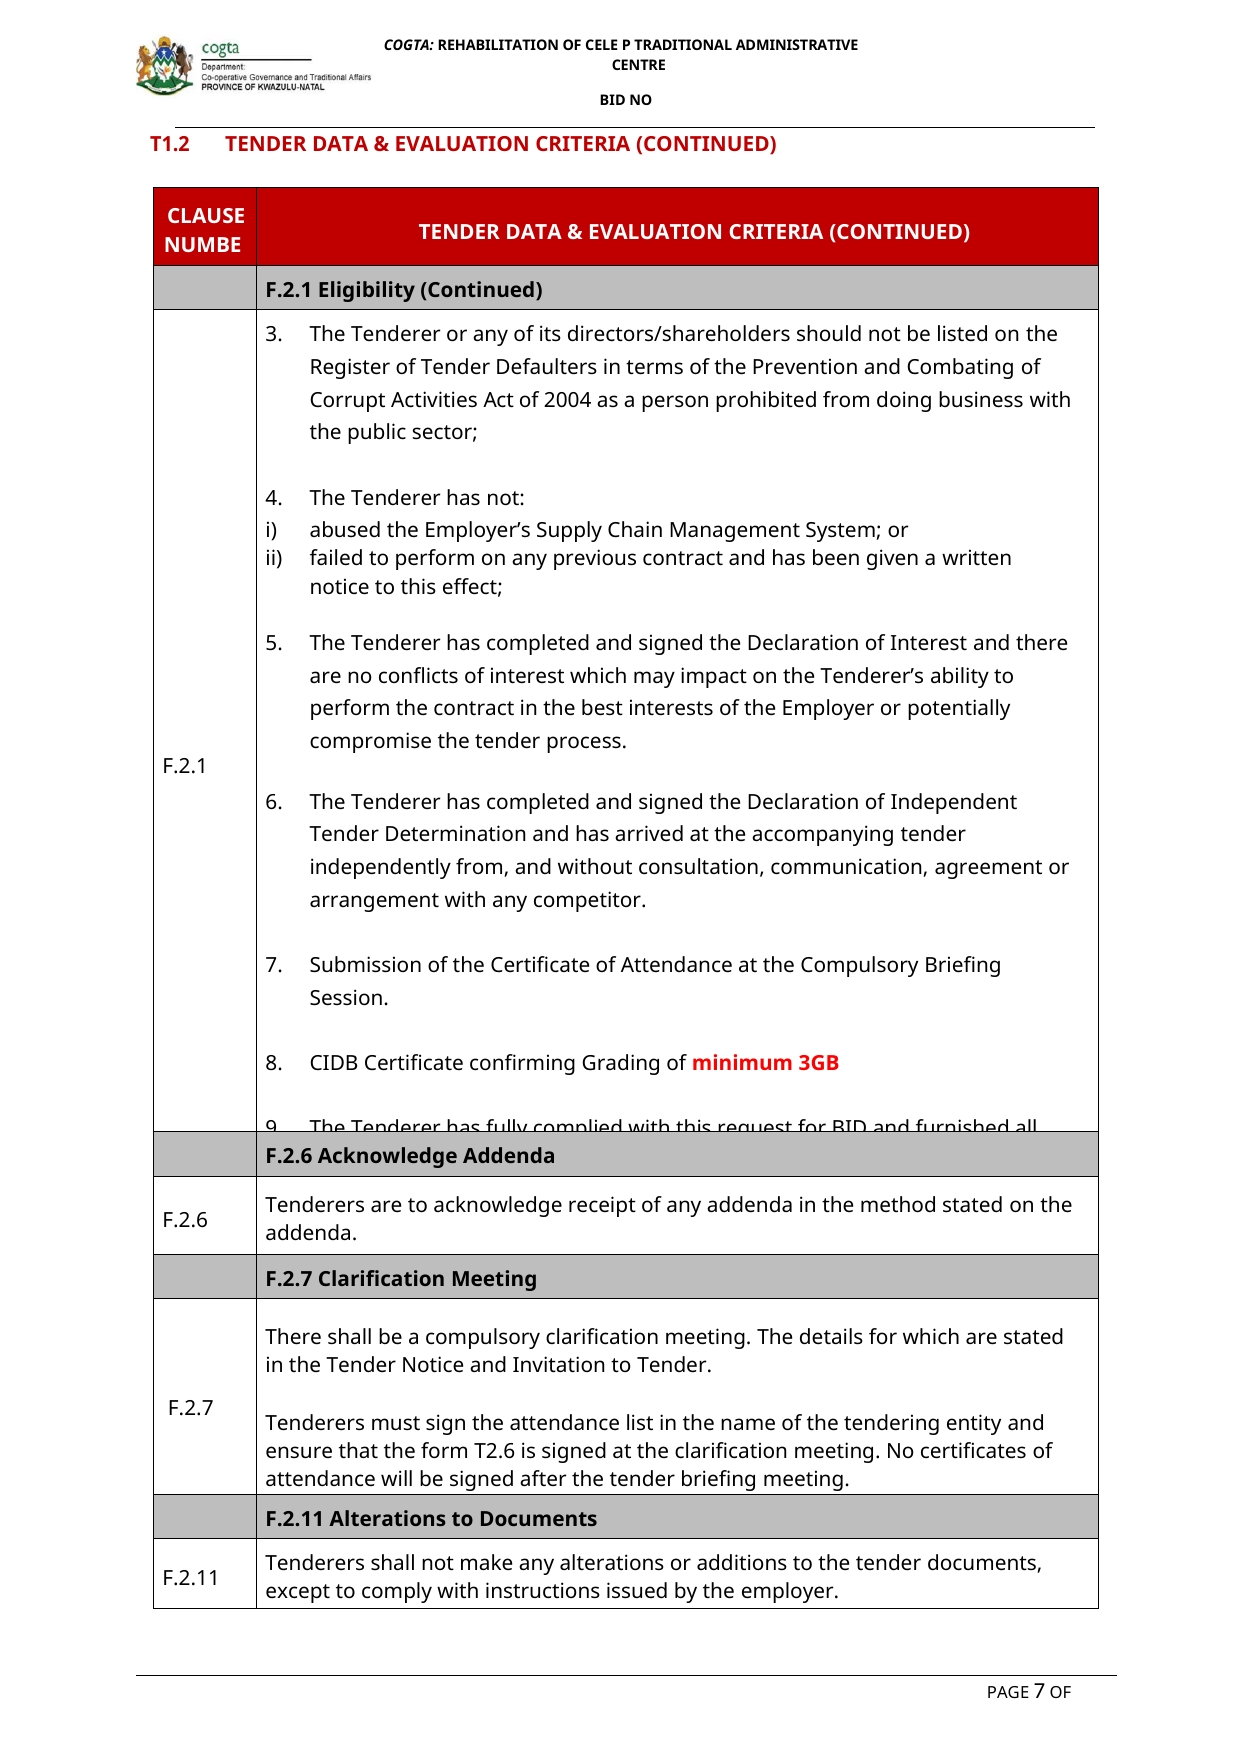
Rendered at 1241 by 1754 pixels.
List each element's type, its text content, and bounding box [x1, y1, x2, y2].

table_header TENDER DATA & EVALUATION CRITERIA (CONTINUED) [257, 188, 1098, 265]
table_cell Tenderers are to acknowledge receipt of any addenda in the method stated on the addenda. [257, 1177, 1098, 1253]
table_cell F.2.6 [154, 1177, 256, 1253]
table_cell The Tenderer or any of its directors/shareholders should not be listed on the Register of Tender Defaulters in terms of the Prevention and Combating of Corrupt Activities Act of 2004 as a person prohibited from doing business with the public sector; The Tenderer has not: abused the Employer’s Supply Chain Management System; or failed to perform on any previous contract and has been given a written notice to this effect; The Tenderer has completed and signed the Declaration of Interest and there are no conflicts of interest which may impact on the Tenderer’s ability to perform the contract in the best interests of the Employer or potentially compromise the tender process. The Tenderer has completed and signed the Declaration of Independent Tender Determination and has arrived at the accompanying tender independently from, and without consultation, communication, agreement or arrangement with any competitor. Submission of the Certificate of Attendance at the Compulsory Briefing Session. CIDB Certificate confirming Grading of minimum 3GB The Tenderer has fully complied with this request for BID and furnished all of the information and documents required listed in the tender returnable schedule. [257, 310, 1098, 1131]
table_header CLAUSE NUMBER [154, 188, 256, 265]
subtitle T1.2 TENDER DATA & EVALUATION CRITERIA (CONTINUED) [150, 131, 1093, 156]
table_cell [154, 266, 256, 309]
table_cell There shall be a compulsory clarification meeting. The details for which are stated in the Tender Notice and Invitation to Tender. Tenderers must sign the attendance list in the name of the tendering entity and ensure that the form T2.6 is signed at the clarification meeting. No certificates of attendance will be signed after the tender briefing meeting. [257, 1299, 1098, 1494]
table_cell F.2.6 Acknowledge Addenda [257, 1132, 1098, 1176]
table_cell F.2.11 Alterations to Documents [257, 1495, 1098, 1538]
picture [136, 34, 379, 100]
table_cell [154, 1132, 256, 1176]
table_cell [154, 1495, 256, 1538]
table_cell Tenderers shall not make any alterations or additions to the tender documents, except to comply with instructions issued by the employer. [257, 1539, 1098, 1608]
table_cell F.2.11 [154, 1539, 256, 1608]
table_cell F.2.1 Eligibility (Continued) [257, 266, 1098, 309]
table_cell F.2.7 [154, 1299, 256, 1494]
table_cell F.2.7 Clarification Meeting [257, 1255, 1098, 1298]
table_cell F.2.1 [154, 310, 256, 1131]
table_cell [154, 1255, 256, 1298]
